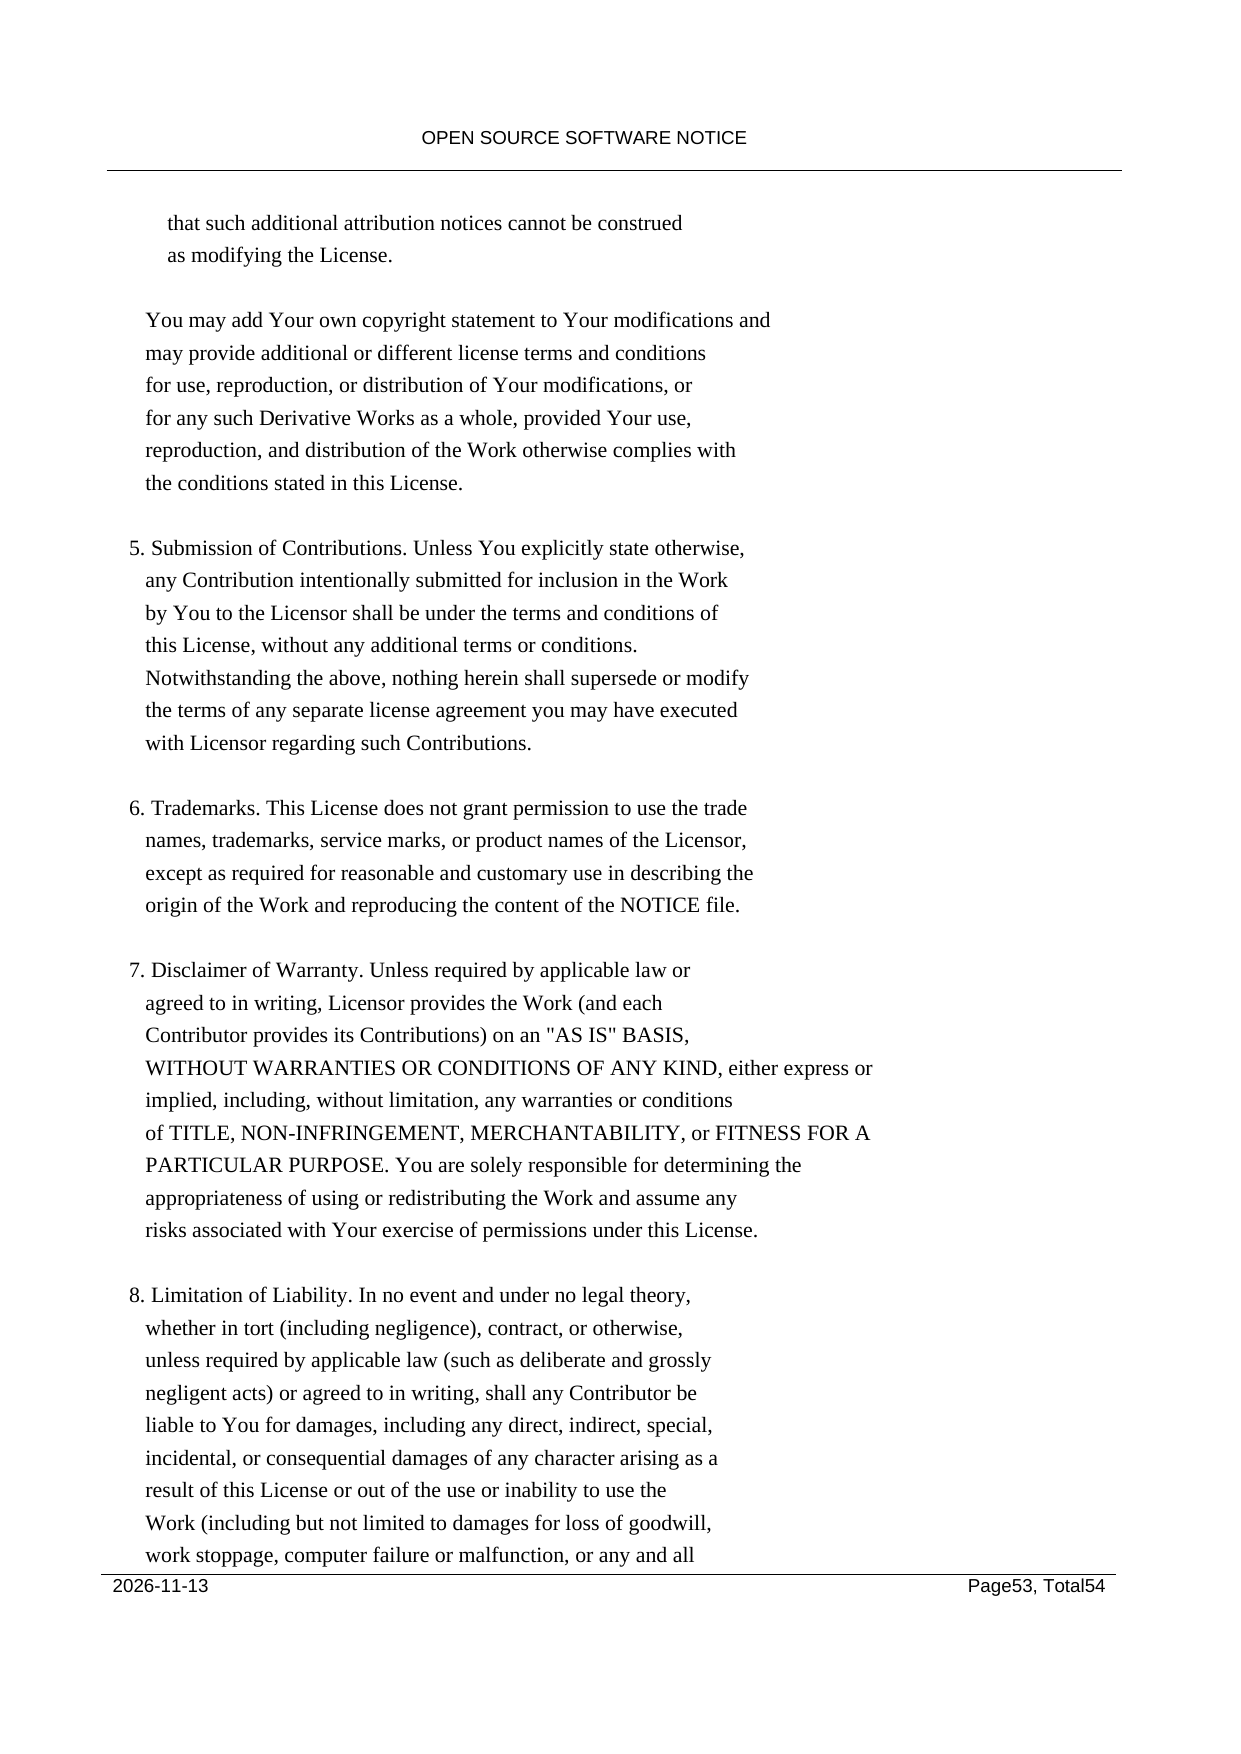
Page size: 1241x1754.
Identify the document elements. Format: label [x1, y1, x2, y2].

text [112, 206, 1128, 1571]
